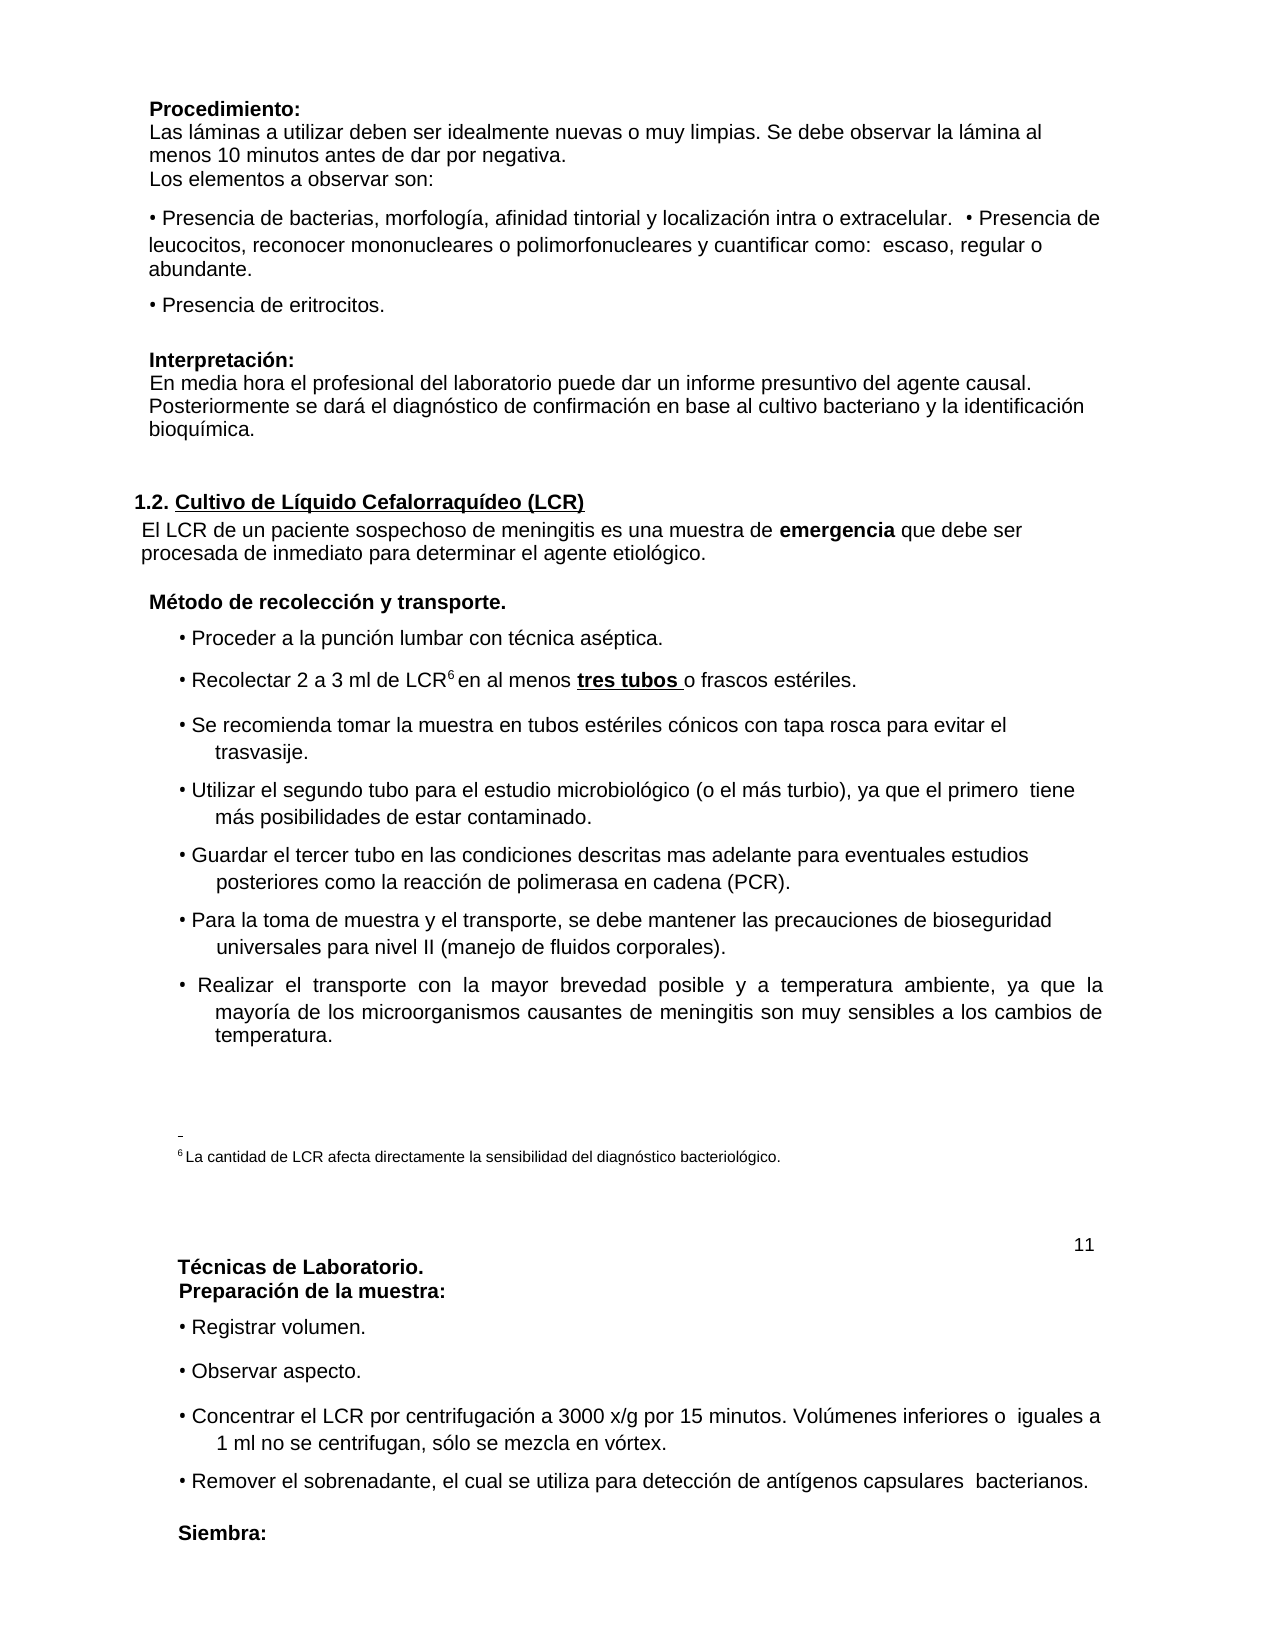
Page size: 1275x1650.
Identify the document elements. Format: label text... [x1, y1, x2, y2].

text • Se recomienda tomar la muestra en tubos estériles cónicos con tapa rosca para evitar el trasvasije. [178, 700, 1104, 763]
text Procedimiento: [149, 97, 1161, 121]
text Interpretación: [149, 348, 1161, 372]
text 6 La cantidad de LCR afecta directamente la sensibilidad del diagnóstico bacteriológico. [177, 1147, 1161, 1166]
text Las láminas a utilizar deben ser idealmente nuevas o muy limpias. Se debe observar la lámina al menos 10 minutos antes de dar por negativa. [149, 121, 1104, 166]
text • Presencia de bacterias, morfología, afinidad tintorial y localización intra o extracelular. • Presencia de leucocitos, reconocer mononucleares o polimorfonucleares y cuantificar como: escaso, regular o abundante. [148, 192, 1104, 281]
text • Registrar volumen. [178, 1304, 1161, 1347]
text Preparación de la muestra: [179, 1279, 1161, 1303]
text En media hora el profesional del laboratorio puede dar un informe presuntivo del agente causal. Posteriormente se dará el diagnóstico de confirmación en base al cultivo bacteriano y la identificación bioquímica. [149, 372, 1104, 440]
text • Concentrar el LCR por centrifugación a 3000 x/g por 15 minutos. Volúmenes inferiores o iguales a 1 ml no se centrifugan, sólo se mezcla en vórtex. [178, 1391, 1104, 1454]
text 11 [65, 1234, 1094, 1255]
text • Para la toma de muestra y el transporte, se debe mantener las precauciones de bioseguridad universales para nivel II (manejo de fluidos corporales). [178, 896, 1104, 959]
text • Observar aspecto. [178, 1348, 1161, 1390]
text Los elementos a observar son: [149, 167, 1161, 191]
text • Utilizar el segundo tubo para el estudio microbiológico (o el más turbio), ya que el primero tiene más posibilidades de estar contaminado. [178, 765, 1104, 829]
text 1.2. Cultivo de Líquido Cefalorraquídeo (LCR) [134, 490, 1161, 514]
text • Presencia de eritrocitos. [149, 282, 1161, 324]
text Técnicas de Laboratorio. [177, 1255, 1161, 1279]
text Siembra: [178, 1521, 1161, 1545]
text El LCR de un paciente sospechoso de meningitis es una muestra de emergencia que debe ser procesada de inmediato para determinar el agente etiológico. [141, 519, 1104, 565]
text Método de recolección y transporte. [149, 589, 1161, 613]
text • Proceder a la punción lumbar con técnica aséptica. [178, 614, 1161, 657]
text • Remover el sobrenadante, el cual se utiliza para detección de antígenos capsulares bacterianos. [178, 1456, 1104, 1497]
text • Recolectar 2 a 3 ml de LCR6 en al menos tres tubos o frascos estériles. [178, 657, 1161, 700]
text • Realizar el transporte con la mayor brevedad posible y a temperatura ambiente, ya que la mayoría de los microorganismos causantes de meningitis son muy sensibles a los cambios de temperatura. [178, 961, 1104, 1047]
text • Guardar el tercer tubo en las condiciones descritas mas adelante para eventuales estudios posteriores como la reacción de polimerasa en cadena (PCR). [178, 830, 1104, 894]
